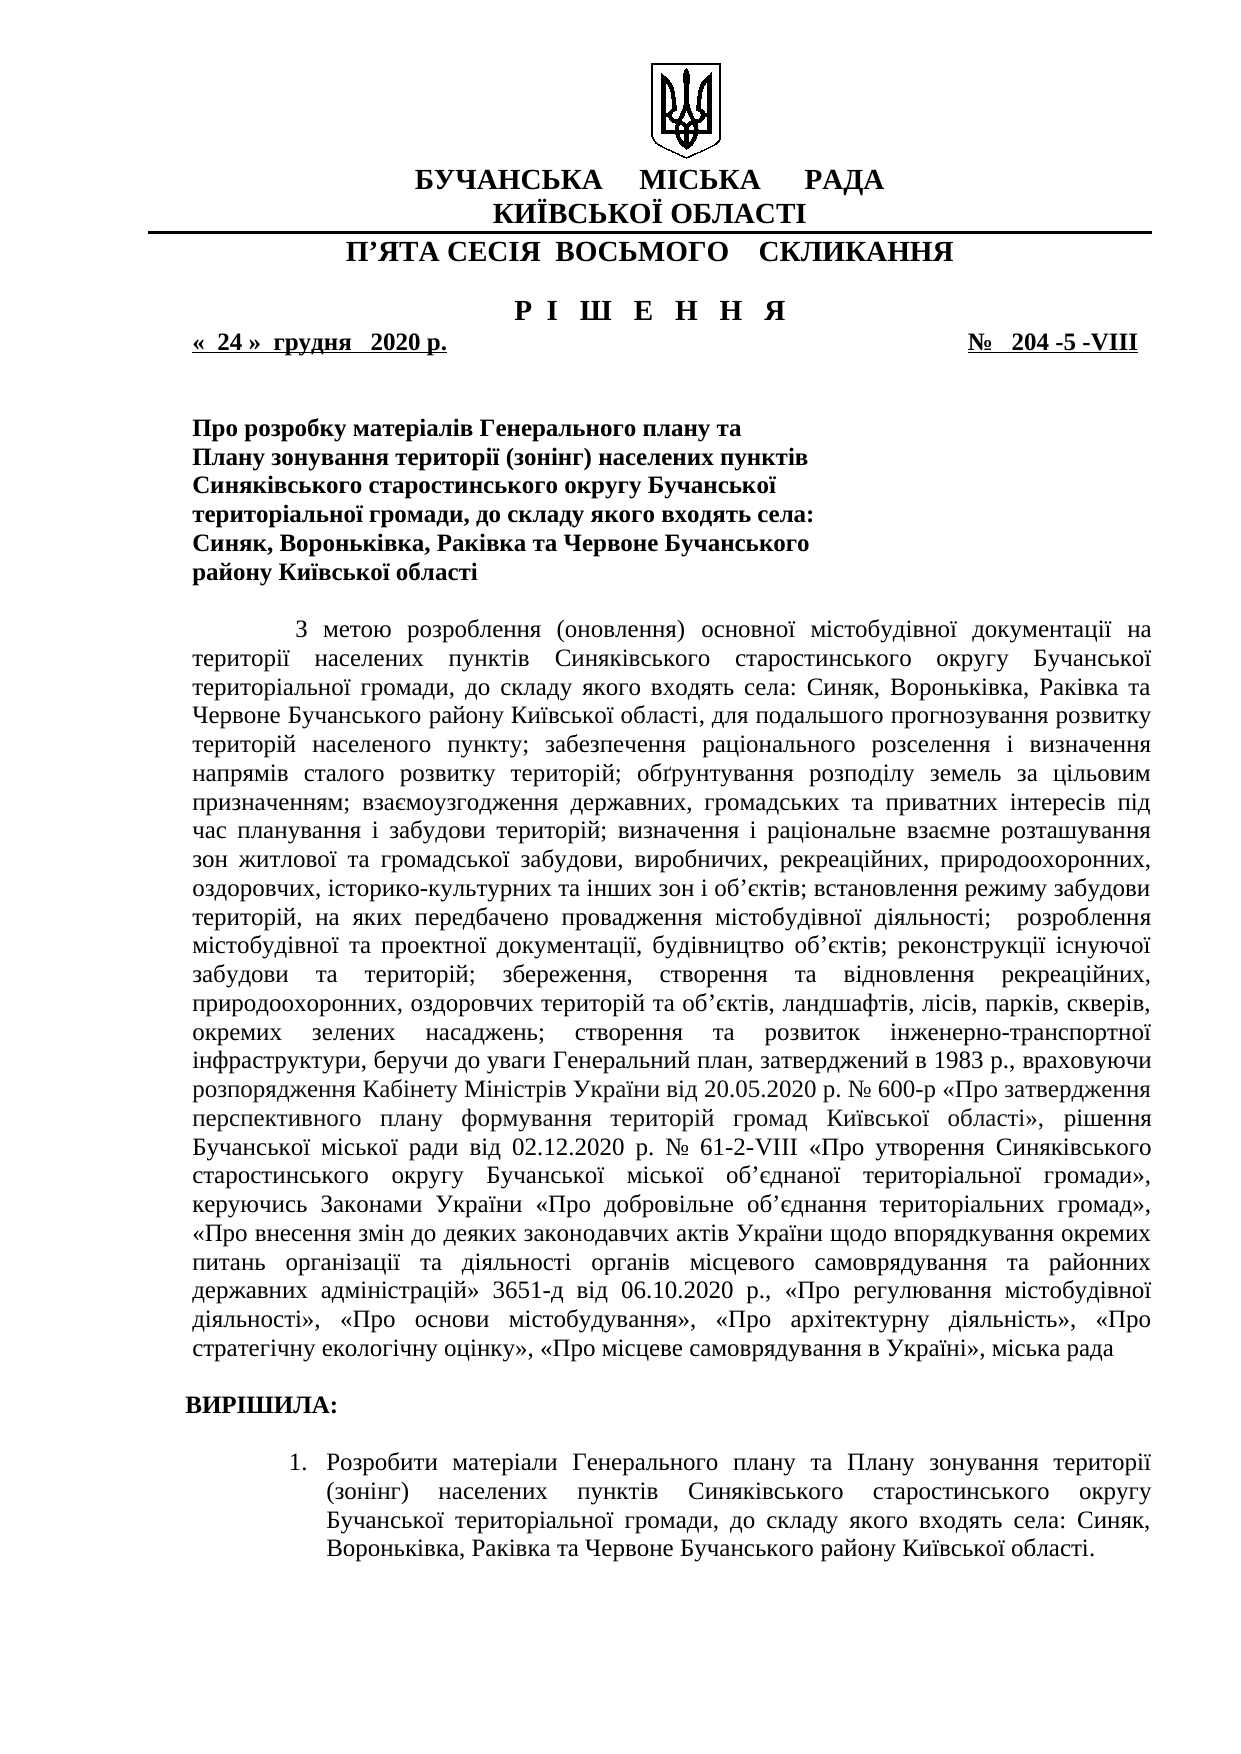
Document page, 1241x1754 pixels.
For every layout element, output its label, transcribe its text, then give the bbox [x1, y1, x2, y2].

subtitle КИЇВСЬКОЇ ОБЛАСТІ [148, 196, 1152, 231]
list Про розробку матеріалів Генерального плану та [192, 413, 1152, 442]
list територіальної громади, до складу якого входять села: [192, 499, 1152, 528]
list Розробити матеріали Генерального плану та Плану зонування території (зонінг) населених пунктів Синяківського старостинського округу Бучанської територіальної громади, до складу якого входять села: Синяк, Вороньківка, Раківка та Червоне Бучанського району Київської області. [288, 1447, 1152, 1562]
subtitle Р І Ш Е Н Н Я [148, 293, 1152, 327]
list « 24 » грудня 2020 р. № 204 -5 -VIII [192, 327, 1152, 355]
list Плану зонування території (зонінг) населених пунктів [192, 442, 1152, 470]
list Синяк, Вороньківка, Раківка та Червоне Бучанського [192, 528, 1152, 557]
list Синяківського старостинського округу Бучанської [192, 470, 1152, 499]
list З метою розроблення (оновлення) основної містобудівної документації на території населених пунктів Синяківського старостинського округу Бучанської територіальної громади, до складу якого входять села: Синяк, Вороньківка, Раківка та Червоне Бучанського району Київської області, для подальшого прогнозування розвитку територій населеного пункту; забезпечення раціонального розселення і визначення напрямів сталого розвитку територій; обґрунтування розподілу земель за цільовим призначенням; взаємоузгодження державних, громадських та приватних інтересів під час планування і забудови територій; визначення і раціональне взаємне розташування зон житлової та громадської забудови, виробничих, рекреаційних, природоохоронних, оздоровчих, історико-культурних та інших зон і об’єктів; встановлення режиму забудови територій, на яких передбачено провадження містобудівної діяльності; розроблення містобудівної та проектної документації, будівництво об’єктів; реконструкції існуючої забудови та територій; збереження, створення та відновлення рекреаційних, природоохоронних, оздоровчих територій та об’єктів, ландшафтів, лісів, парків, скверів, окремих зелених насаджень; створення та розвиток інженерно-транспортної інфраструктури, беручи до уваги Генеральний план, затверджений в 1983 р., враховуючи розпорядження Кабінету Міністрів України від 20.05.2020 р. № 600-р «Про затвердження перспективного плану формування територій громад Київської області», рішення Бучанської міської ради від 02.12.2020 р. № 61-2-VIІI «Про утворення Синяківського старостинського округу Бучанської міської об’єднаної територіальної громади», керуючись Законами України «Про добровільне об’єднання територіальних громад», «Про внесення змін до деяких законодавчих актів України щодо впорядкування окремих питань організації та діяльності органів місцевого самоврядування та районних державних адміністрацій» 3651-д від 06.10.2020 р., «Про регулювання містобудівної діяльності», «Про основи містобудування», «Про архітектурну діяльність», «Про стратегічну екологічну оцінку», «Про місцеве самоврядування в Україні», міська рада [192, 614, 1152, 1362]
text П’ЯТА СЕСІЯ ВОСЬМОГО СКЛИКАННЯ [148, 234, 1152, 268]
list району Київської області [192, 557, 1152, 585]
text БУЧАНСЬКА МІСЬКА РАДА [148, 162, 1152, 196]
text ВИРІШИЛА: [148, 1390, 1152, 1418]
